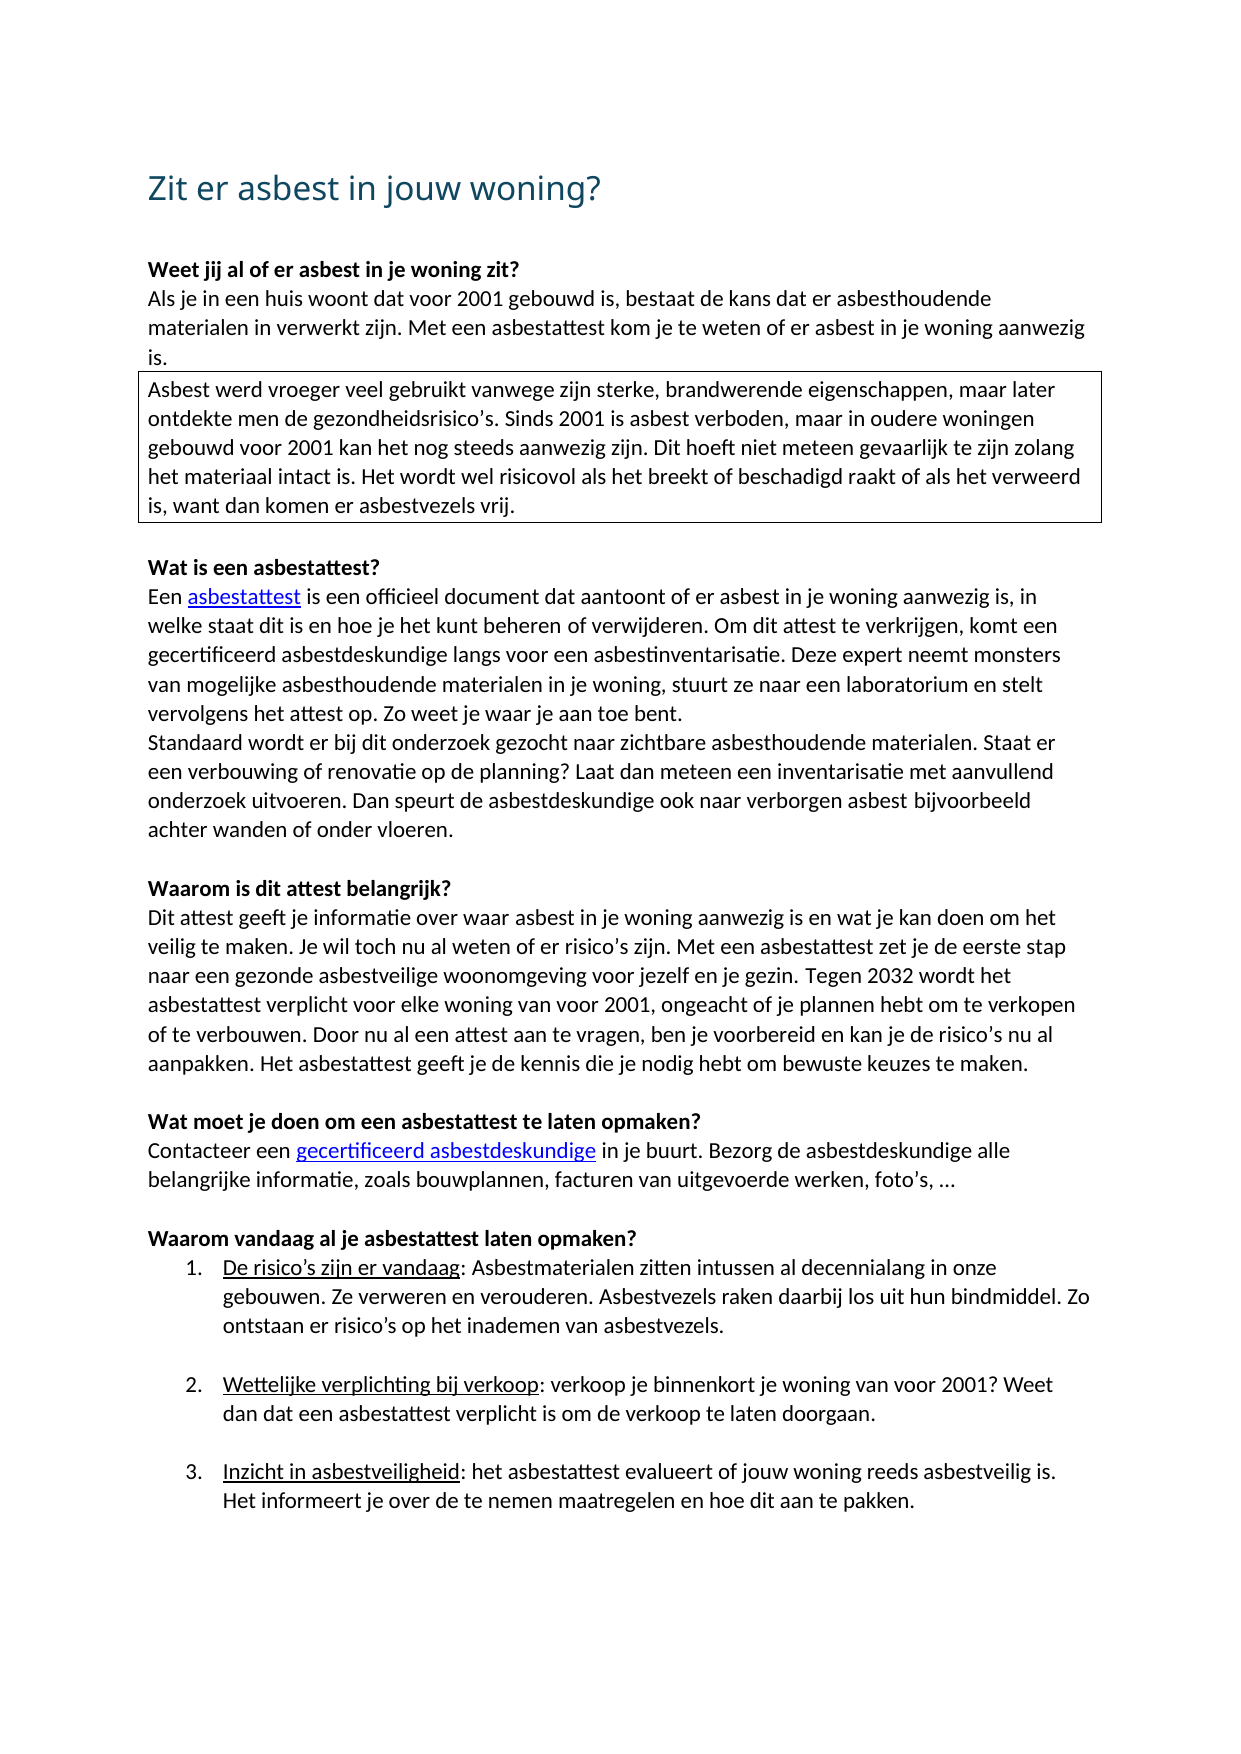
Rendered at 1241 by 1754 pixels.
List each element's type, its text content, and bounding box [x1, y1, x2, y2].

list Inzicht in asbestveiligheid: het asbestattest evalueert of jouw woning reeds asbestveilig is. Het informeert je over de te nemen maatregelen en hoe dit aan te pakken. [185, 1456, 1093, 1514]
text Contacteer een gecertificeerd asbestdeskundige in je buurt. Bezorg de asbestdeskundige alle belangrijke informatie, zoals bouwplannen, facturen van uitgevoerde werken, foto’s, … [148, 1135, 1093, 1193]
text Als je in een huis woont dat voor 2001 gebouwd is, bestaat de kans dat er asbesthoudende materialen in verwerkt zijn. Met een asbestattest kom je te weten of er asbest in je woning aanwezig is. [148, 283, 1093, 371]
text Waarom vandaag al je asbestattest laten opmaken? [148, 1223, 1093, 1252]
text Weet jij al of er asbest in je woning zit? [148, 254, 1093, 283]
subtitle Zit er asbest in jouw woning? [148, 164, 1093, 210]
text Dit attest geeft je informatie over waar asbest in je woning aanwezig is en wat je kan doen om het veilig te maken. Je wil toch nu al weten of er risico’s zijn. Met een asbestattest zet je de eerste stap naar een gezonde asbestveilige woonomgeving voor jezelf en je gezin. Tegen 2032 wordt het asbestattest verplicht voor elke woning van voor 2001, ongeacht of je plannen hebt om te verkopen of te verbouwen. Door nu al een attest aan te vragen, ben je voorbereid en kan je de risico’s nu al aanpakken. Het asbestattest geeft je de kennis die je nodig hebt om bewuste keuzes te maken. [148, 902, 1093, 1077]
text Een asbestattest is een officieel document dat aantoont of er asbest in je woning aanwezig is, in welke staat dit is en hoe je het kunt beheren of verwijderen. Om dit attest te verkrijgen, komt een gecertificeerd asbestdeskundige langs voor een asbestinventarisatie. Deze expert neemt monsters van mogelijke asbesthoudende materialen in je woning, stuurt ze naar een laboratorium en stelt vervolgens het attest op. Zo weet je waar je aan toe bent. [148, 581, 1093, 727]
text Wat is een asbestattest? [148, 552, 1093, 581]
text Wat moet je doen om een asbestattest te laten opmaken? [148, 1106, 1093, 1135]
text Asbest werd vroeger veel gebruikt vanwege zijn sterke, brandwerende eigenschappen, maar later ontdekte men de gezondheidsrisico’s. Sinds 2001 is asbest verboden, maar in oudere woningen gebouwd voor 2001 kan het nog steeds aanwezig zijn. Dit hoeft niet meteen gevaarlijk te zijn zolang het materiaal intact is. Het wordt wel risicovol als het breekt of beschadigd raakt of als het verweerd is, want dan komen er asbestvezels vrij. [139, 372, 1101, 522]
list De risico’s zijn er vandaag: Asbestmaterialen zitten intussen al decennialang in onze gebouwen. Ze verweren en verouderen. Asbestvezels raken daarbij los uit hun bindmiddel. Zo ontstaan er risico’s op het inademen van asbestvezels. [185, 1252, 1093, 1339]
text Waarom is dit attest belangrijk? [148, 873, 1093, 902]
list Wettelijke verplichting bij verkoop: verkoop je binnenkort je woning van voor 2001? Weet dan dat een asbestattest verplicht is om de verkoop te laten doorgaan. [185, 1368, 1093, 1427]
text Standaard wordt er bij dit onderzoek gezocht naar zichtbare asbesthoudende materialen. Staat er een verbouwing of renovatie op de planning? Laat dan meteen een inventarisatie met aanvullend onderzoek uitvoeren. Dan speurt de asbestdeskundige ook naar verborgen asbest bijvoorbeeld achter wanden of onder vloeren. [148, 727, 1093, 843]
